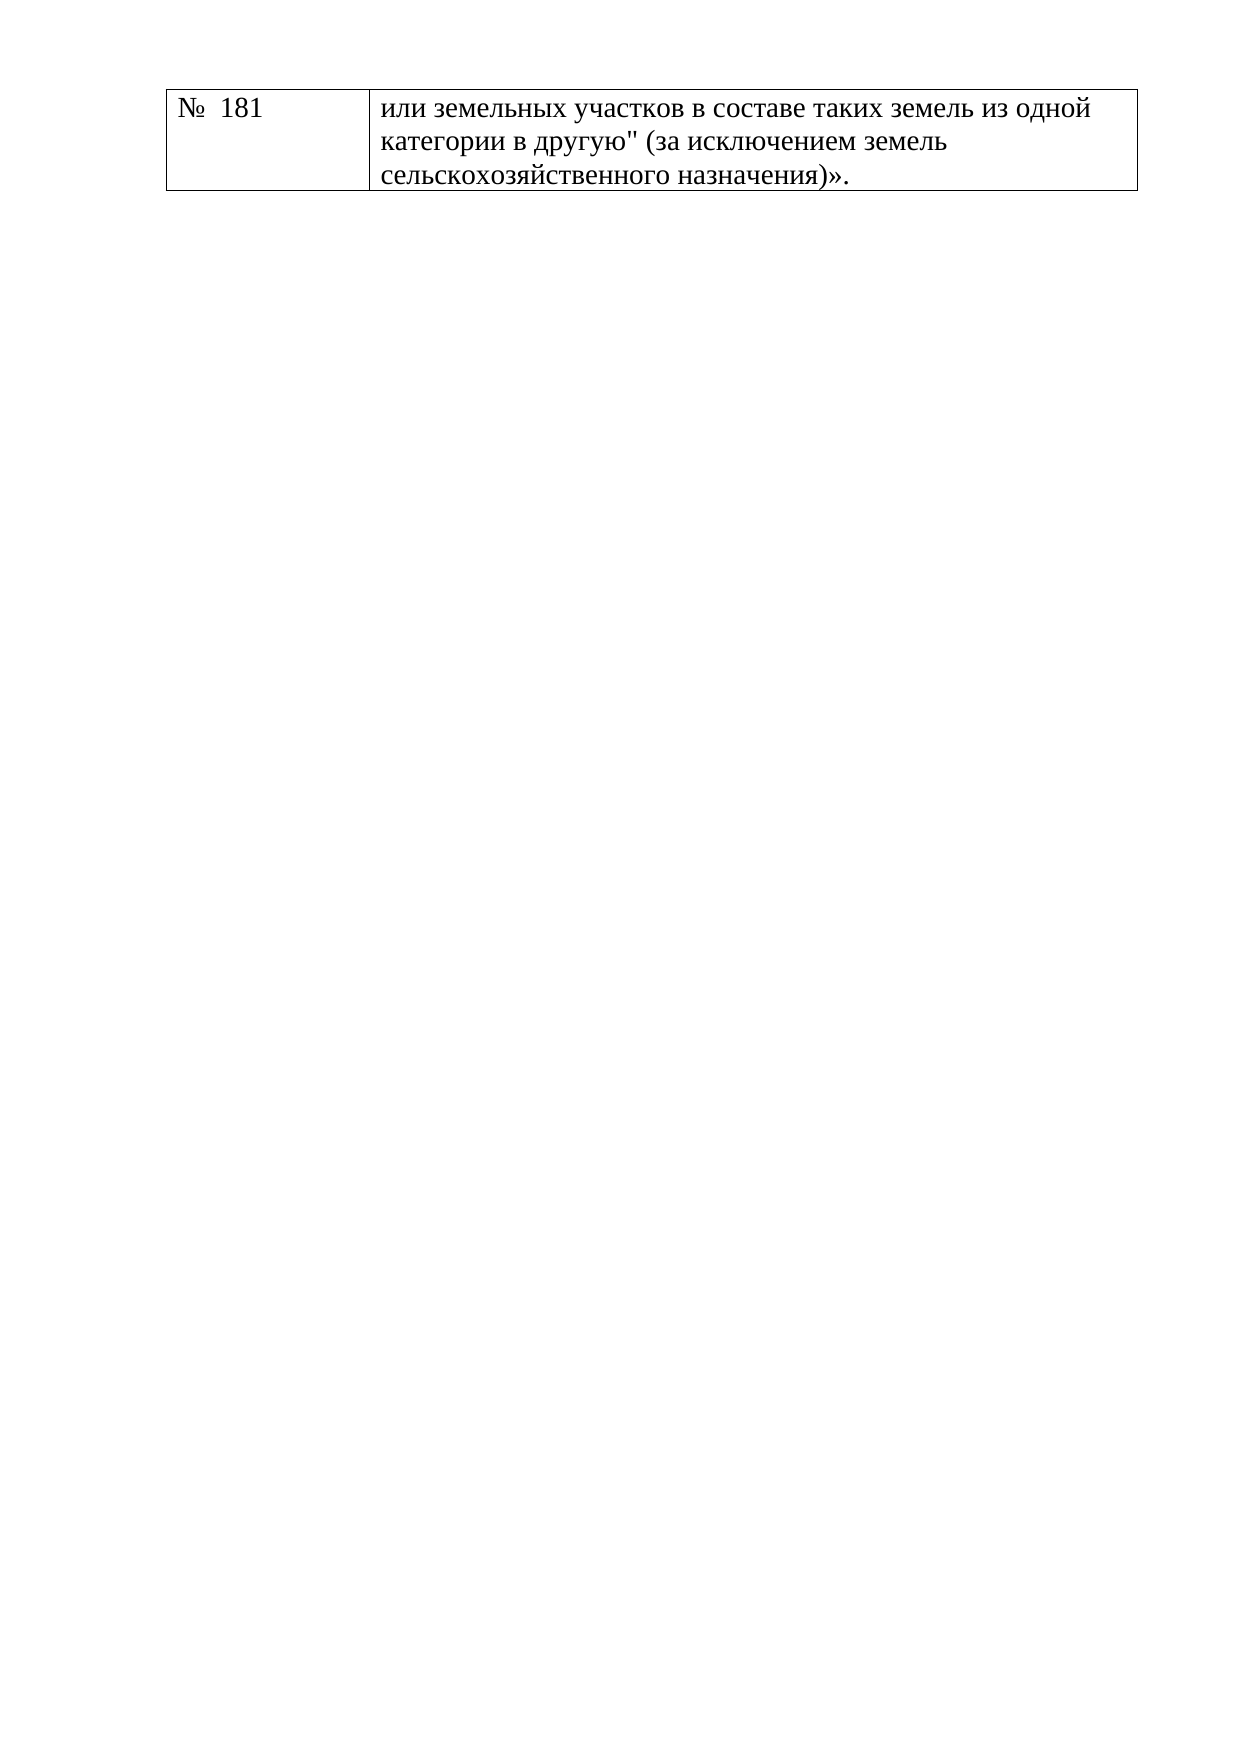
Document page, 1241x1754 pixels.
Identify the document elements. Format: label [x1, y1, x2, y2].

table_cell [167, 90, 369, 190]
table_cell [370, 90, 1137, 190]
